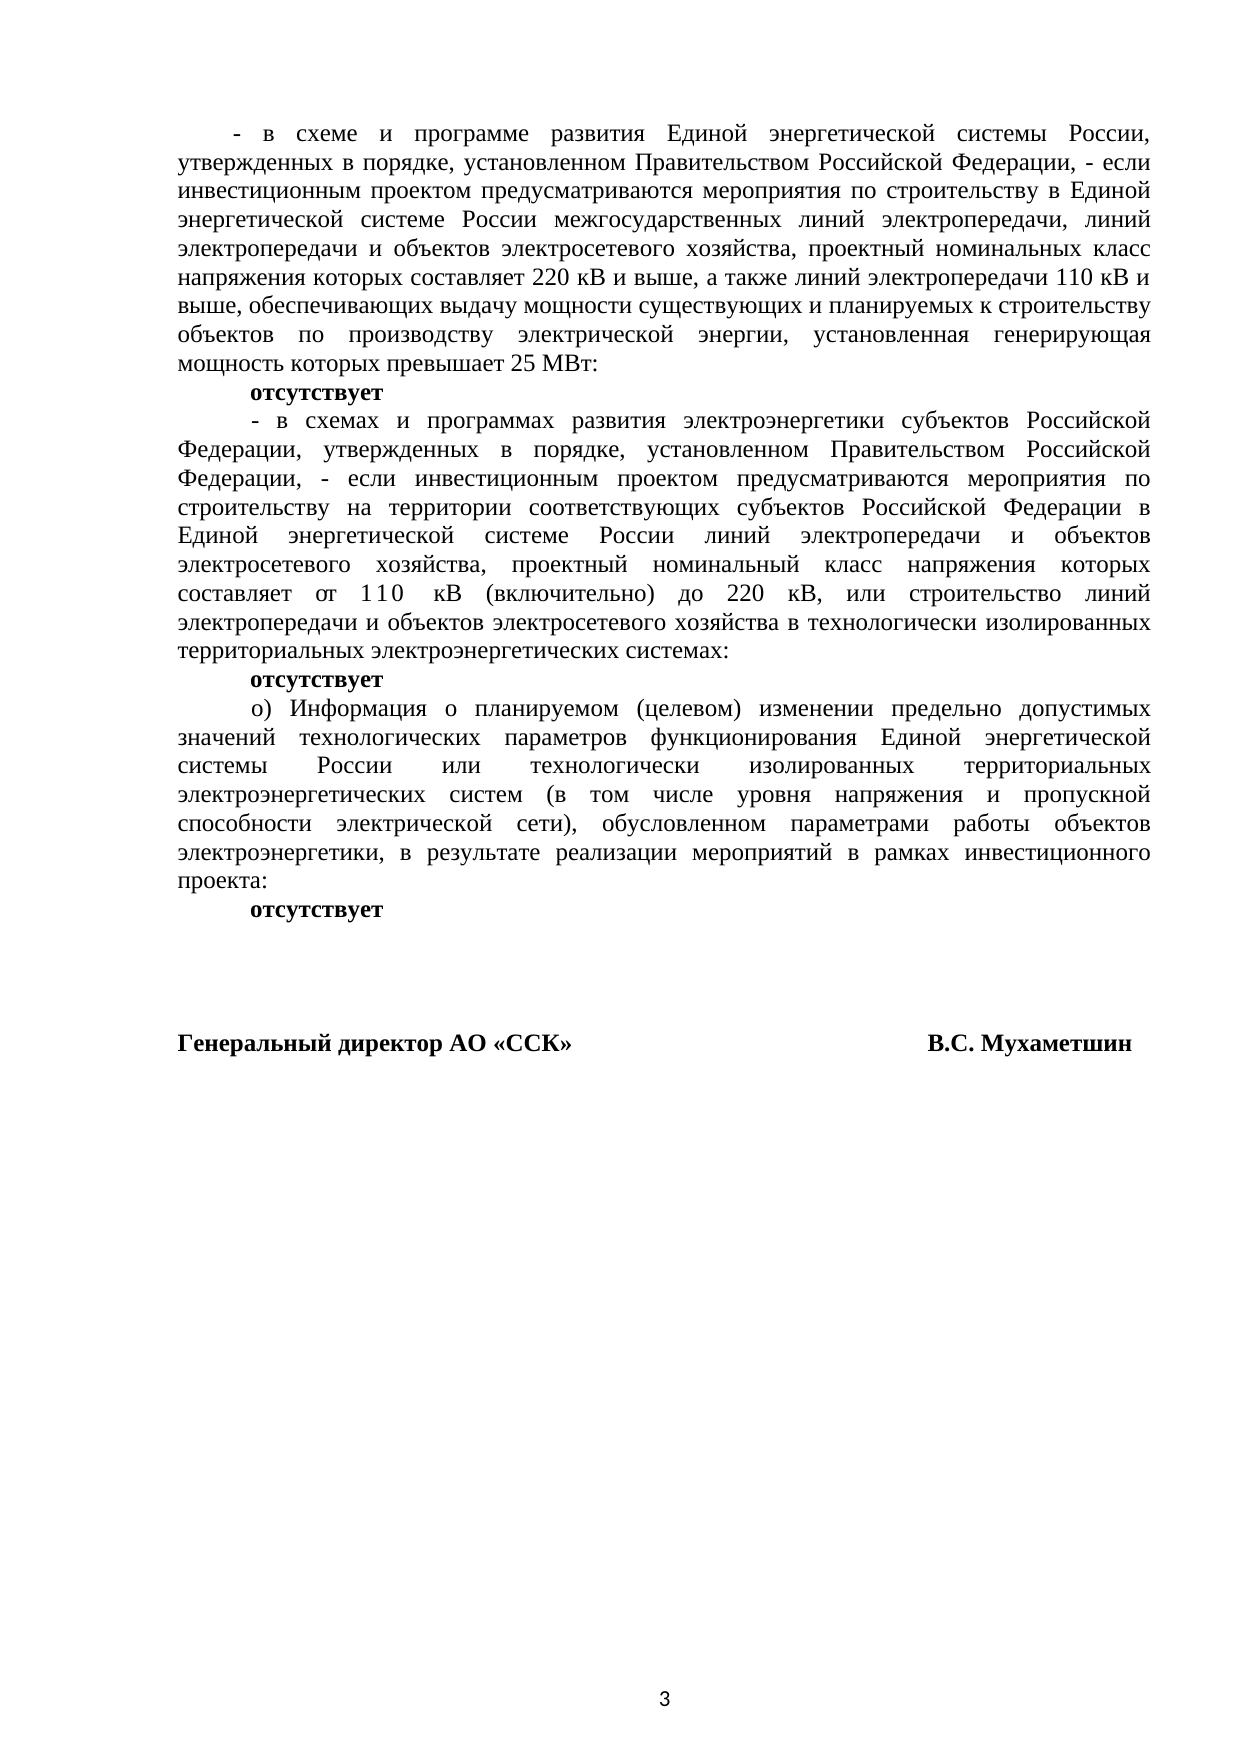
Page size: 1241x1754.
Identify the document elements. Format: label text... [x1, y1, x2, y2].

text о) Информация о планируемом (целевом) изменении предельно допустимых значений технологических параметров функционирования Единой энергетической системы России или технологически изолированных территориальных электроэнергетических систем (в том числе уровня напряжения и пропускной способности электрической сети), обусловленном параметрами работы объектов электроэнергетики, в результате реализации мероприятий в рамках инвестиционного проекта: [177, 693, 1152, 894]
text - в схеме и программе развития Единой энергетической системы России, утвержденных в порядке, установленном Правительством Российской Федерации, - если инвестиционным проектом предусматриваются мероприятия по строительству в Единой энергетической системе России межгосударственных линий электропередачи, линий электропередачи и объектов электросетевого хозяйства, проектный номинальных класс напряжения которых составляет 220 кВ и выше, а также линий электропередачи 110 кВ и выше, обеспечивающих выдачу мощности существующих и планируемых к строительству объектов по производству электрической энергии, установленная генерирующая мощность которых превышает 25 МВт: [177, 118, 1152, 377]
text отсутствует [177, 377, 1152, 406]
text - в схемах и программах развития электроэнергетики субъектов Российской Федерации, утвержденных в порядке, установленном Правительством Российской Федерации, - если инвестиционным проектом предусматриваются мероприятия по строительству на территории соответствующих субъектов Российской Федерации в Единой энергетической системе России линий электропередачи и объектов электросетевого хозяйства, проектный номинальный класс напряжения которых составляет от 110 кВ (включительно) до 220 кВ, или строительство линий электропередачи и объектов электросетевого хозяйства в технологически изолированных территориальных электроэнергетических системах: [177, 406, 1152, 664]
text отсутствует [177, 664, 1152, 693]
text Генеральный директор АО «ССК» В.С. Мухаметшин [177, 1028, 1152, 1058]
text отсутствует [177, 894, 1152, 923]
